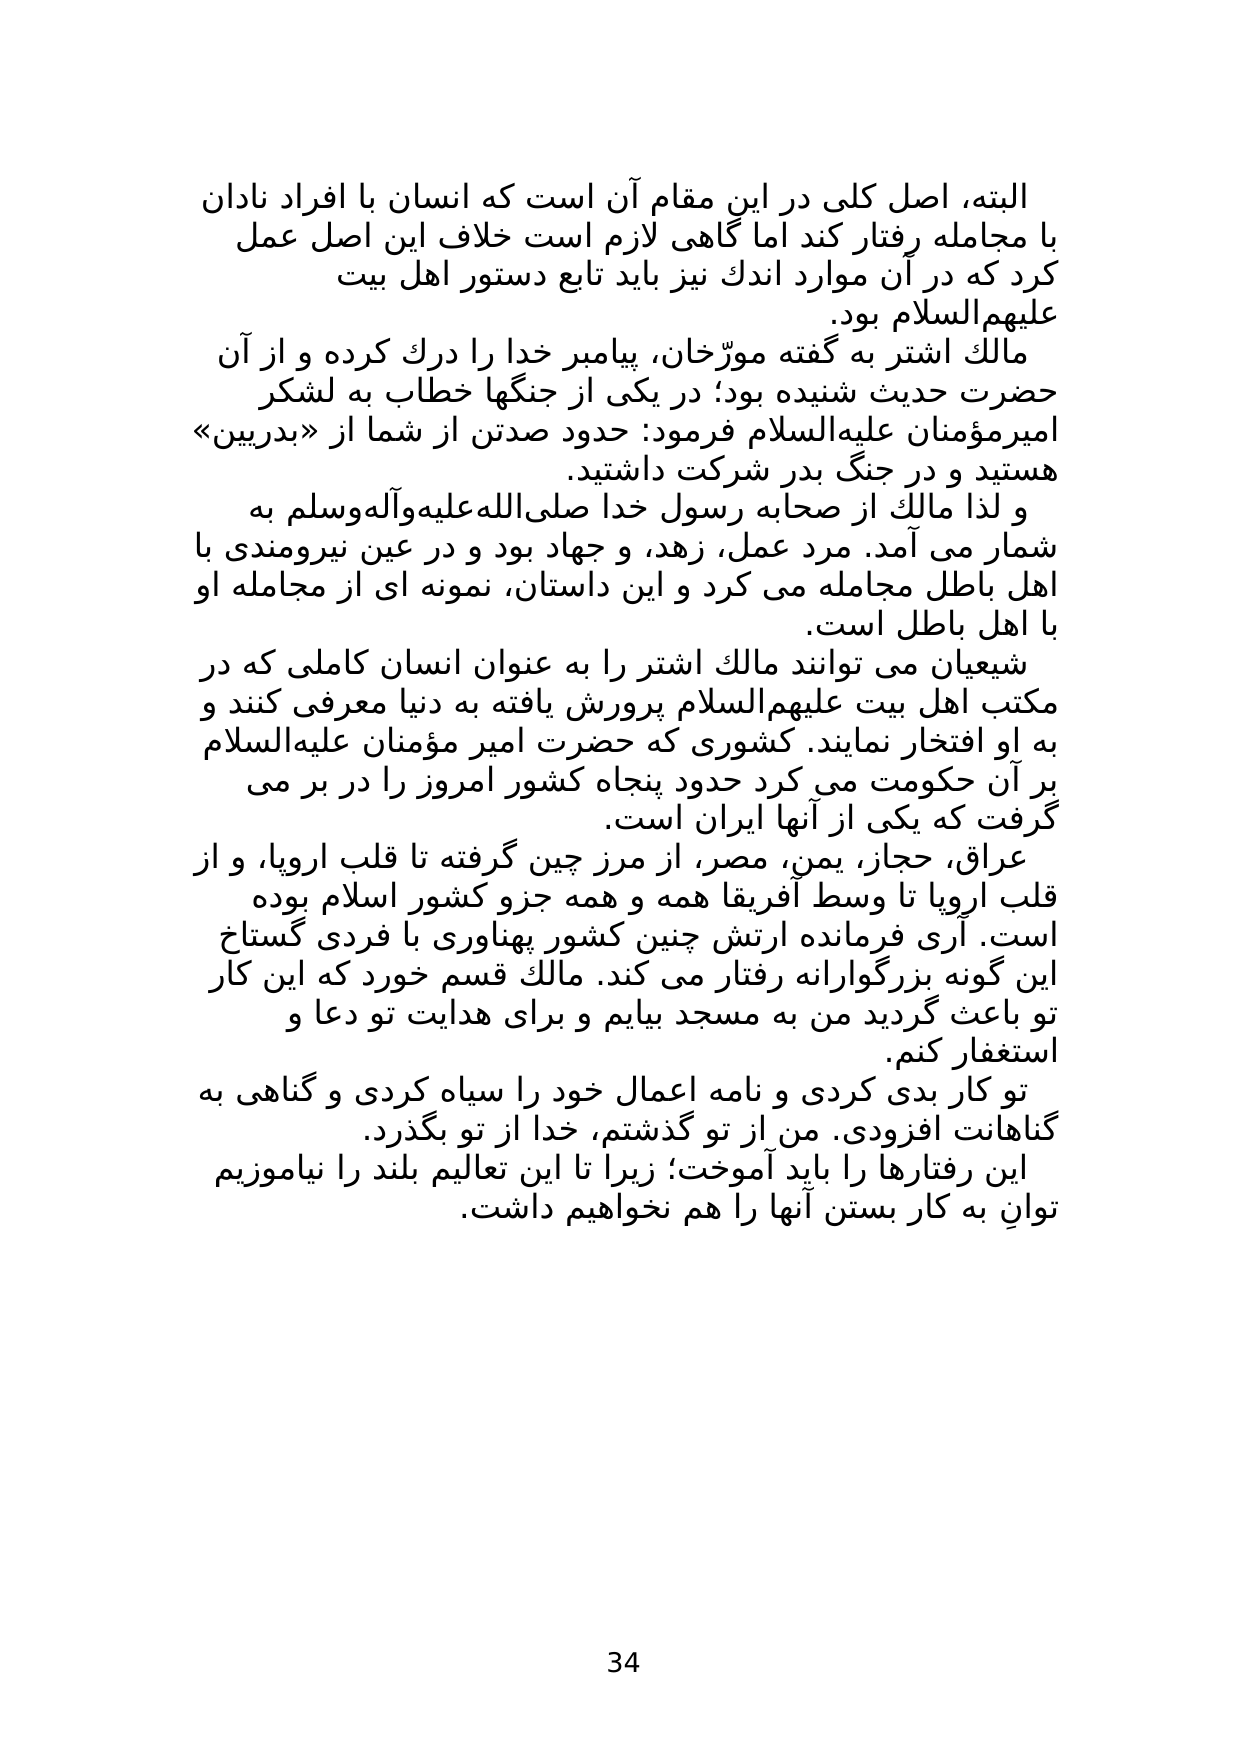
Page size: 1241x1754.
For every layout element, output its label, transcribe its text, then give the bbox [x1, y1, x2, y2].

text عراق، حجاز، يمن، مصر، از مرز چين گرفته تا قلب اروپا، و از قلب اروپا تا وسط آفريقا همه و همه جزو كشور اسلام بوده است. آرى فرمانده ارتش چنين كشور پهناورى با فردى گستاخ اين گونه بزرگوارانه رفتار مى كند. مالك قسم خورد كه اين كار تو باعث گرديد من به مسجد بيايم و براى هدايت تو دعا و استغفار كنم. [187, 838, 1059, 1071]
text و لذا مالك از صحابه رسول خدا صلى‌الله‌عليه‌وآله‌وسلم به شمار مى آمد. مرد عمل، زهد، و جهاد بود و در عين نيرومندى با اهل باطل مجامله مى كرد و اين داستان، نمونه اى از مجامله او با اهل باطل است. [187, 488, 1059, 643]
text تو كار بدى كردى و نامه اعمال خود را سياه كردى و گناهى به گناهانت افزودى. من از تو گذشتم، خدا از تو بگذرد. [187, 1071, 1059, 1148]
text اين رفتارها را بايد آموخت؛ زيرا تا اين تعاليم بلند را نياموزيم توانِ به كار بستن آنها را هم نخواهيم داشت. [187, 1148, 1059, 1226]
text شيعيان مى توانند مالك اشتر را به عنوان انسان كاملى كه در مكتب اهل بيت عليهم‌السلام پرورش يافته به دنيا معرفى كنند و به او افتخار نمايند. كشورى كه حضرت امير مؤمنان عليه‌السلام بر آن حكومت مى كرد حدود پنجاه كشور امروز را در بر مى گرفت كه يكى از آنها ايران است. [187, 643, 1059, 838]
text مالك اشتر به گفته مورّخان، پيامبر خدا را درك كرده و از آن حضرت حديث شنيده بود؛ در يكى از جنگها خطاب به لشكر اميرمؤمنان عليه‌السلام فرمود: حدود صدتن از شما از «بدريين» هستيد و در جنگ بدر شركت داشتيد. [187, 333, 1059, 488]
text البته، اصل كلى در اين مقام آن است كه انسان با افراد نادان با مجامله رفتار كند اما گاهى لازم است خلاف اين اصل عمل كرد كه در آن موارد اندك نيز بايد تابع دستور اهل بيت عليهم‌السلام بود. [187, 177, 1059, 333]
